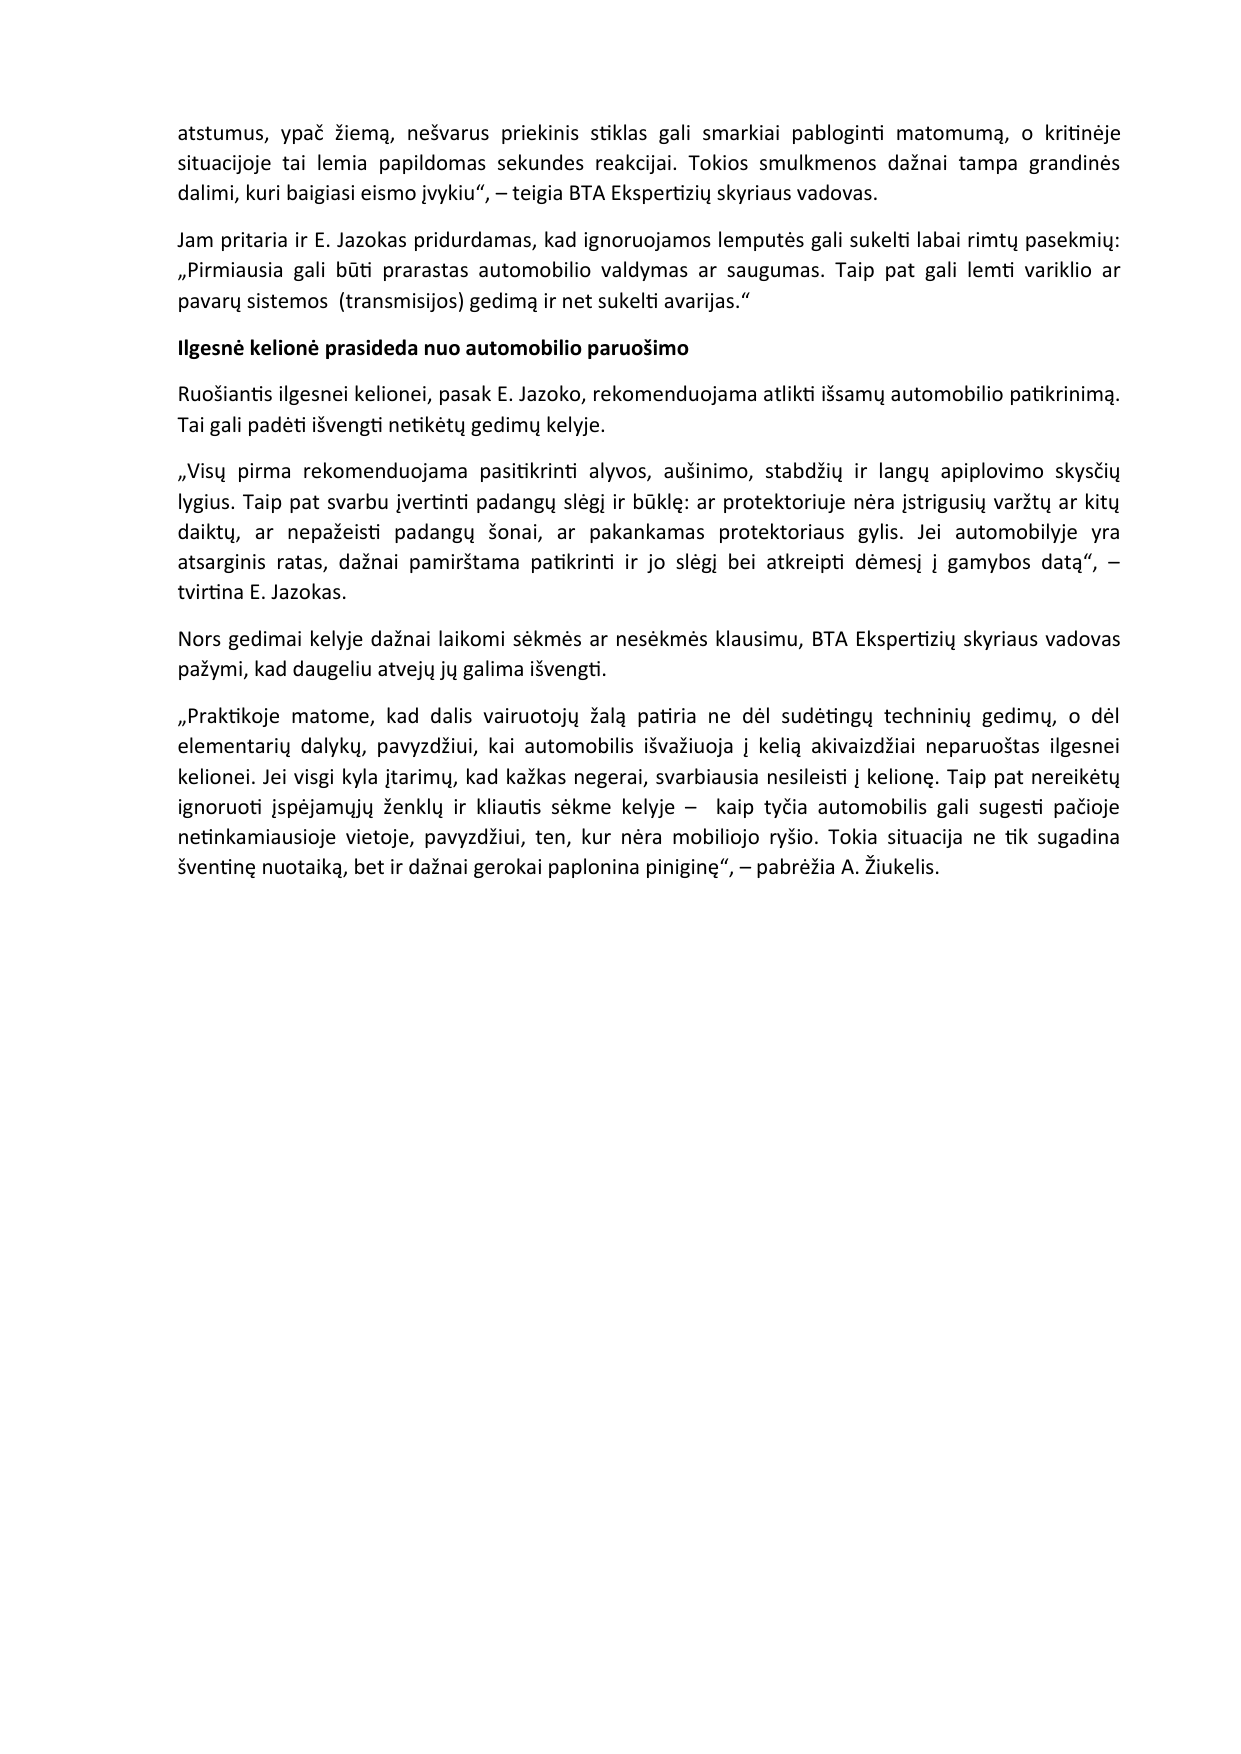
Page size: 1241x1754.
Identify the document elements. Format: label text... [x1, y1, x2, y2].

text „Visų pirma rekomenduojama pasitikrinti alyvos, aušinimo, stabdžių ir langų apiplovimo skysčių lygius. Taip pat svarbu įvertinti padangų slėgį ir būklę: ar protektoriuje nėra įstrigusių varžtų ar kitų daiktų, ar nepažeisti padangų šonai, ar pakankamas protektoriaus gylis. Jei automobilyje yra atsarginis ratas, dažnai pamirštama patikrinti ir jo slėgį bei atkreipti dėmesį į gamybos datą“, – tvirtina E. Jazokas. [177, 457, 1122, 606]
text Nors gedimai kelyje dažnai laikomi sėkmės ar nesėkmės klausimu, BTA Ekspertizių skyriaus vadovas pažymi, kad daugeliu atvejų jų galima išvengti. [177, 624, 1122, 683]
text „Praktikoje matome, kad dalis vairuotojų žalą patiria ne dėl sudėtingų techninių gedimų, o dėl elementarių dalykų, pavyzdžiui, kai automobilis išvažiuoja į kelią akivaizdžiai neparuoštas ilgesnei kelionei. Jei visgi kyla įtarimų, kad kažkas negerai, svarbiausia nesileisti į kelionę. Taip pat nereikėtų ignoruoti įspėjamųjų ženklų ir kliautis sėkme kelyje – kaip tyčia automobilis gali sugesti pačioje netinkamiausioje vietoje, pavyzdžiui, ten, kur nėra mobiliojo ryšio. Tokia situacija ne tik sugadina šventinę nuotaiką, bet ir dažnai gerokai paplonina piniginę“, – pabrėžia A. Žiukelis. [177, 701, 1122, 881]
text Jam pritaria ir E. Jazokas pridurdamas, kad ignoruojamos lemputės gali sukelti labai rimtų pasekmių: „Pirmiausia gali būti prarastas automobilio valdymas ar saugumas. Taip pat gali lemti variklio ar pavarų sistemos (transmisijos) gedimą ir net sukelti avarijas.“ [177, 225, 1122, 314]
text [177, 118, 1122, 207]
text Ilgesnė kelionė prasideda nuo automobilio paruošimo [177, 333, 1122, 361]
text Ruošiantis ilgesnei kelionei, pasak E. Jazoko, rekomenduojama atlikti išsamų automobilio patikrinimą. Tai gali padėti išvengti netikėtų gedimų kelyje. [177, 379, 1122, 438]
